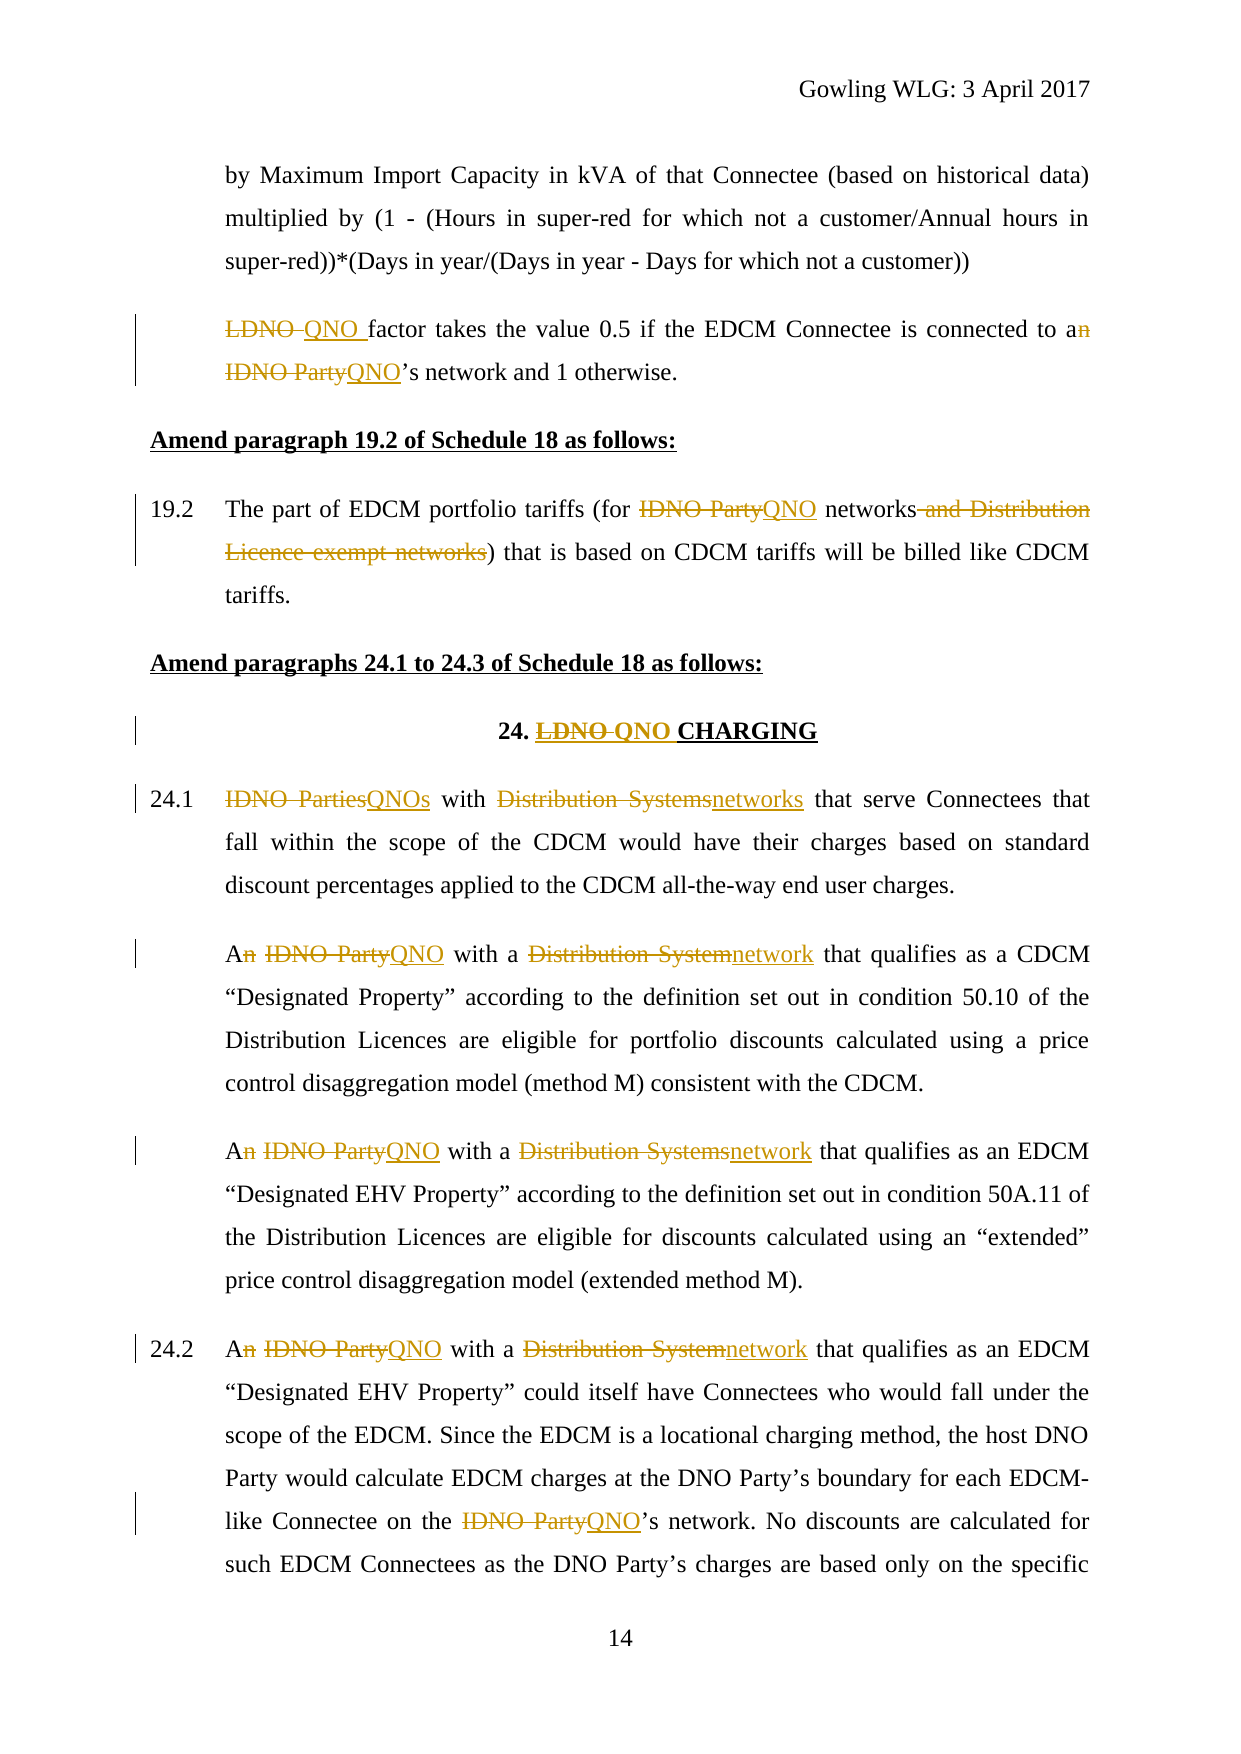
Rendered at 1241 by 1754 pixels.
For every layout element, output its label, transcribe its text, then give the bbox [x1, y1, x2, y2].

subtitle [150, 1334, 1090, 1578]
subtitle 19.2 The part of EDCM portfolio tariffs (for networks) that is based on CDCM tariffs will be billed like CDCM tariffs. [150, 494, 1090, 609]
subtitle 24. CHARGING [225, 716, 1090, 745]
subtitle A with a that qualifies as an EDCM “Designated EHV Property” according to the definition set out in condition 50A.11 of the Distribution Licences are eligible for discounts calculated using an “extended” price control disaggregation model (extended method M). [225, 1136, 1090, 1294]
subtitle A with a that qualifies as a CDCM “Designated Property” according to the definition set out in condition 50.10 of the Distribution Licences are eligible for portfolio discounts calculated using a price control disaggregation model (method M) consistent with the CDCM. [225, 939, 1090, 1097]
text Amend paragraphs 24.1 to 24.3 of Schedule 18 as follows: [150, 648, 1090, 677]
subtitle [225, 160, 1090, 275]
subtitle 24.1 with that serve Connectees that fall within the scope of the CDCM would have their charges based on standard discount percentages applied to the CDCM all-the-way end user charges. [150, 784, 1090, 899]
text Amend paragraph 19.2 of Schedule 18 as follows: [150, 426, 1090, 454]
subtitle factor takes the value 0.5 if the EDCM Connectee is connected to a ’s network and 1 otherwise. [225, 314, 1090, 386]
